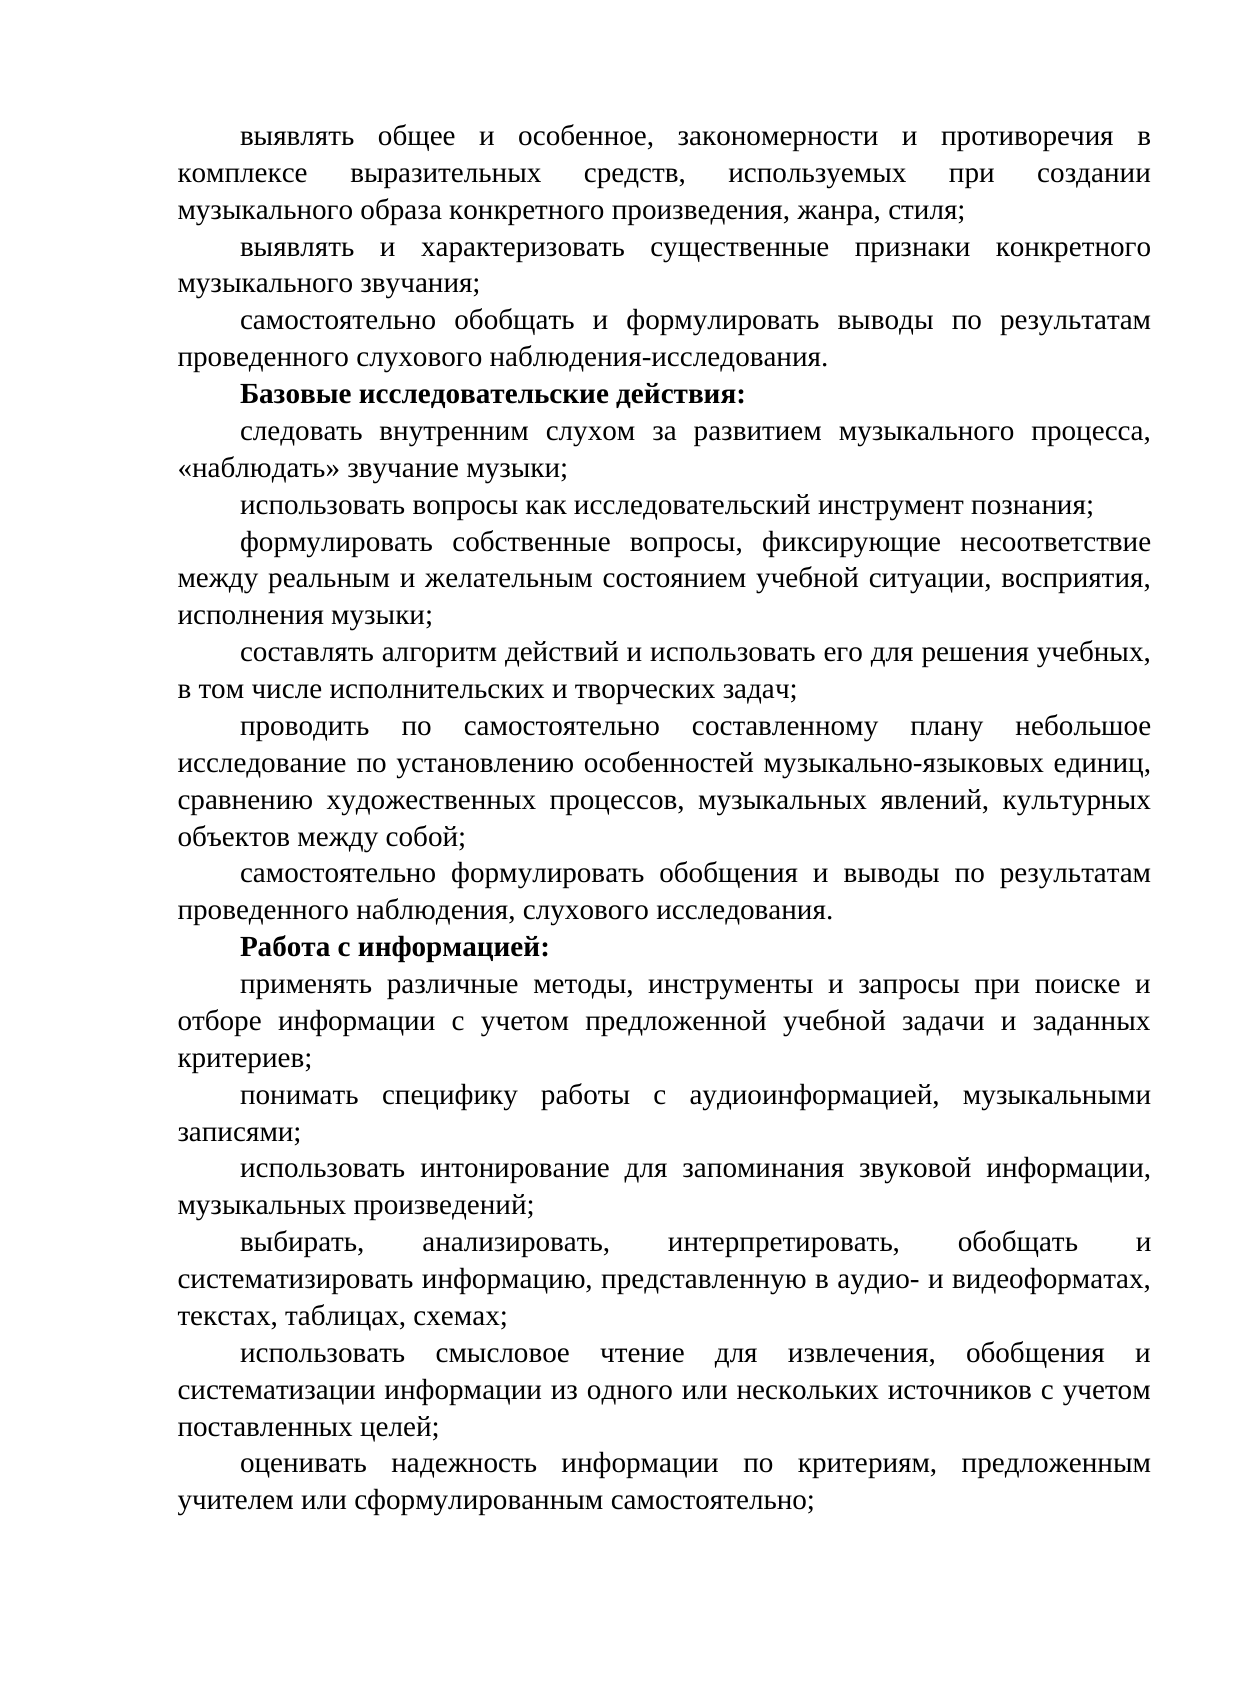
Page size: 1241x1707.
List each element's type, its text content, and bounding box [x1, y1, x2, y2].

text составлять алгоритм действий и использовать его для решения учебных, в том числе исполнительских и творческих задач; [177, 634, 1152, 705]
text применять различные методы, инструменты и запросы при поиске и отборе информации с учетом предложенной учебной задачи и заданных критериев; [177, 966, 1152, 1073]
text следовать внутренним слухом за развитием музыкального процесса, «наблюдать» звучание музыки; [177, 413, 1152, 483]
text формулировать собственные вопросы, фиксирующие несоответствие между реальным и желательным состоянием учебной ситуации, восприятия, исполнения музыки; [177, 524, 1152, 631]
text выявлять и характеризовать существенные признаки конкретного музыкального звучания; [177, 229, 1152, 299]
text выявлять общее и особенное, закономерности и противоречия в комплексе выразительных средств, используемых при создании музыкального образа конкретного произведения, жанра, стиля; [177, 118, 1152, 225]
text самостоятельно обобщать и формулировать выводы по результатам проведенного слухового наблюдения-исследования. [177, 302, 1152, 373]
text оценивать надежность информации по критериям, предложенным учителем или сформулированным самостоятельно; [177, 1446, 1152, 1516]
text понимать специфику работы с аудиоинформацией, музыкальными записями; [177, 1077, 1152, 1147]
text Базовые исследовательские действия: [177, 376, 1152, 410]
text Работа с информацией: [177, 929, 1152, 963]
text использовать интонирование для запоминания звуковой информации, музыкальных произведений; [177, 1151, 1152, 1221]
text использовать смысловое чтение для извлечения, обобщения и систематизации информации из одного или нескольких источников с учетом поставленных целей; [177, 1335, 1152, 1442]
text проводить по самостоятельно составленному плану небольшое исследование по установлению особенностей музыкально-языковых единиц, сравнению художественных процессов, музыкальных явлений, культурных объектов между собой; [177, 708, 1152, 852]
text выбирать, анализировать, интерпретировать, обобщать и систематизировать информацию, представленную в аудио- и видеоформатах, текстах, таблицах, схемах; [177, 1224, 1152, 1332]
text использовать вопросы как исследовательский инструмент познания; [177, 487, 1152, 520]
text самостоятельно формулировать обобщения и выводы по результатам проведенного наблюдения, слухового исследования. [177, 856, 1152, 926]
